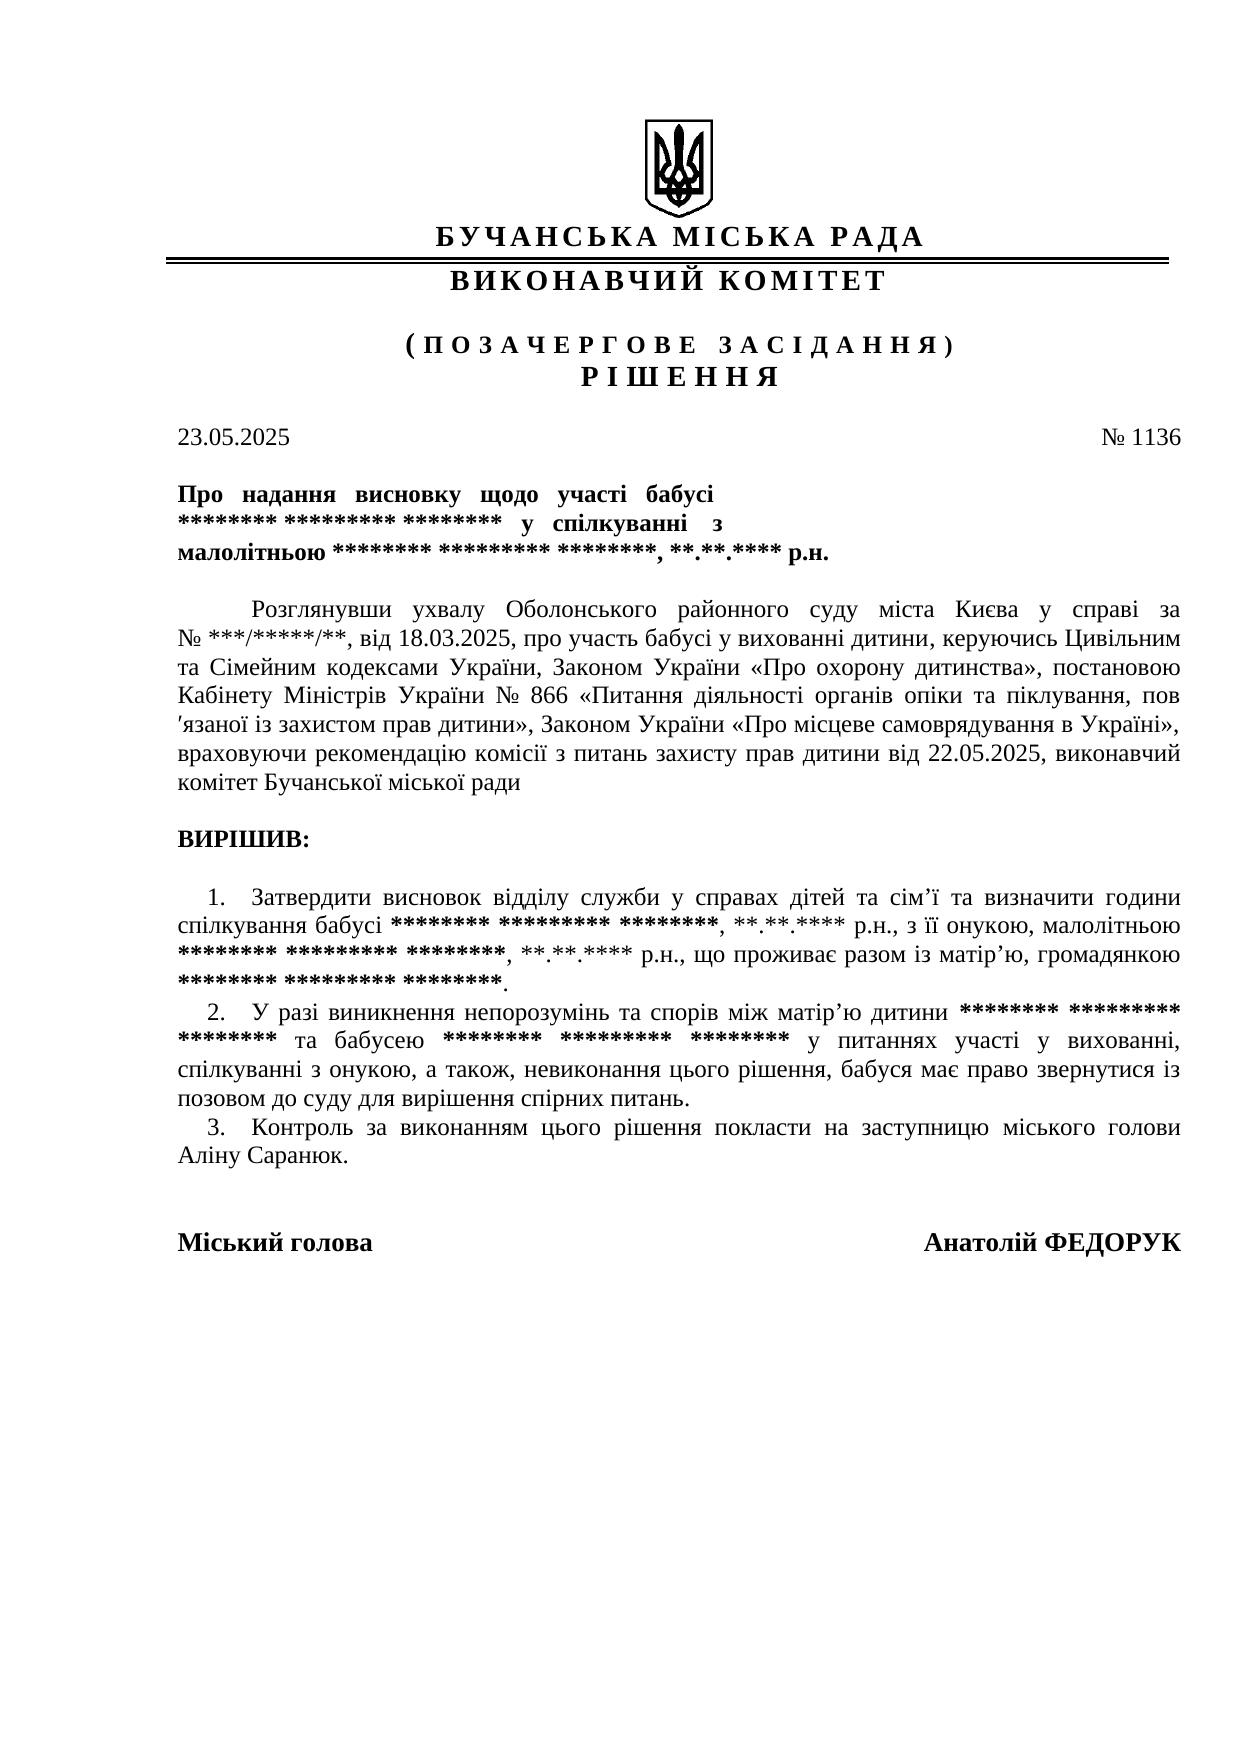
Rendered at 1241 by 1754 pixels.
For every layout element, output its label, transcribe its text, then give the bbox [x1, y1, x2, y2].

table_header ВИКОНАВЧИЙ КОМІТЕТ [166, 264, 1169, 326]
table_header Міський голова [166, 1227, 679, 1258]
table_header № 1136 [679, 422, 1192, 450]
text Розглянувши ухвалу Оболонського районного суду міста Києва у справі за № ***/*****/**, від 18.03.2025, про участь бабусі у вихованні дитини, керуючись Цивільним та Сімейним кодексами України, Законом України «Про охорону дитинства», постановою Кабінету Міністрів України № 866 «Питання діяльності органів опіки та піклування, пов′язаної із захистом прав дитини», Законом України «Про місцеве самоврядування в Україні», враховуючи рекомендацію комісії з питань захисту прав дитини від 22.05.2025, виконавчий комітет Бучанської міської ради [177, 594, 1181, 795]
text ******** ********* ******** у спілкуванні з [177, 508, 856, 537]
list Затвердити висновок відділу служби у справах дітей та сім’ї та визначити години спілкування бабусі ******** ********* ********, **.**.**** р.н., з її онукою, малолітньою ******** ********* ********, **.**.**** р.н., що проживає разом із матір’ю, громадянкою ******** ********* ********. [177, 882, 1181, 997]
text БУЧАНСЬКА МІСЬКА РАДА [177, 219, 1181, 252]
picture [643, 118, 715, 219]
text малолітньою ******** ********* ********, **.**.**** р.н. [177, 537, 856, 565]
table_header Анатолій ФЕДОРУК [679, 1227, 1192, 1258]
list Контроль за виконанням цього рішення покласти на заступницю міського голови Аліну Саранюк. [177, 1112, 1181, 1169]
text Про надання висновку щодо участі бабусі [177, 479, 856, 508]
text (ПОЗАЧЕРГОВЕ ЗАСІДАННЯ) [177, 326, 1181, 359]
text ВИРІШИВ: [177, 824, 1181, 853]
text РІШЕННЯ [177, 359, 1181, 393]
table_header 23.05.2025 [166, 422, 679, 450]
list У разі виникнення непорозумінь та спорів між матір’ю дитини ******** ********* ******** та бабусею ******** ********* ******** у питаннях участі у вихованні, спілкуванні з онукою, а також, невиконання цього рішення, бабуся має право звернутися із позовом до суду для вирішення спірних питань. [177, 997, 1181, 1112]
